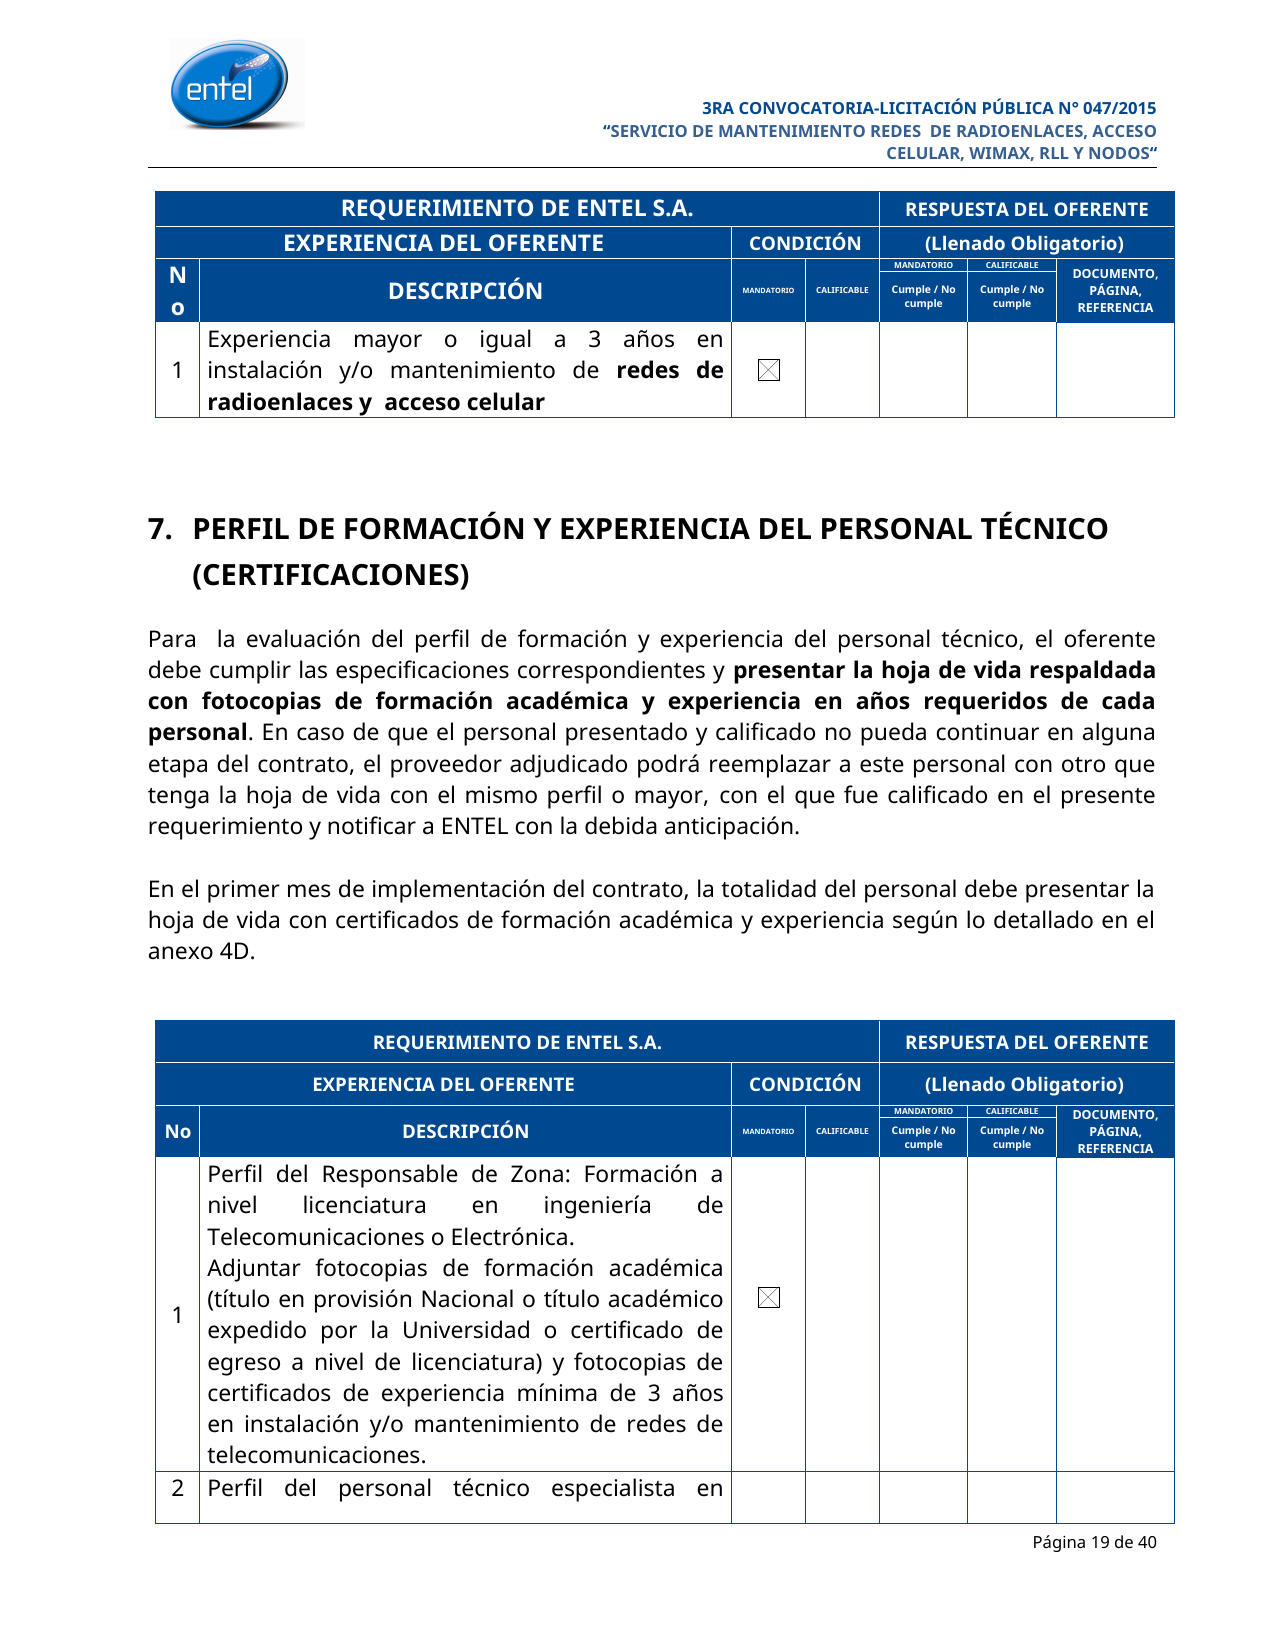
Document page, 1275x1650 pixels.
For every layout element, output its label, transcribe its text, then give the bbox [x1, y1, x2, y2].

table_cell CALIFICABLE [806, 259, 879, 322]
table_cell 1 [156, 323, 199, 417]
table_cell [732, 1158, 805, 1471]
table_cell Cumple / No cumple [880, 1118, 967, 1157]
text Para la evaluación del perfil de formación y experiencia del personal técnico, el oferente debe cumplir las especificaciones correspondientes y presentar la hoja de vida respaldada con fotocopias de formación académica y experiencia en años requeridos de cada personal. En caso de que el personal presentado y calificado no pueda continuar en alguna etapa del contrato, el proveedor adjudicado podrá reemplazar a este personal con otro que tenga la hoja de vida con el mismo perfil o mayor, con el que fue calificado en el presente requerimiento y notificar a ENTEL con la debida anticipación. [148, 622, 1157, 841]
picture [170, 38, 305, 130]
table_cell DOCUMENTO, PÁGINA, REFERENCIA [1057, 1106, 1174, 1157]
table_cell CALIFICABLE [806, 1106, 879, 1157]
table_cell [968, 1472, 1056, 1523]
table_cell MANDATORIO [732, 259, 805, 322]
table_cell [806, 1472, 879, 1523]
table_cell [880, 1158, 967, 1471]
table_cell DOCUMENTO, PÁGINA, REFERENCIA [1057, 259, 1174, 322]
text En el primer mes de implementación del contrato, la totalidad del personal debe presentar la hoja de vida con certificados de formación académica y experiencia según lo detallado en el anexo 4D. [148, 872, 1157, 966]
table_cell 2 [156, 1472, 199, 1523]
table_cell 1 [156, 1158, 199, 1471]
table_header RESPUESTA DEL OFERENTE [880, 1021, 1174, 1062]
table_cell Cumple / No cumple [968, 1118, 1056, 1157]
table_cell [732, 1472, 805, 1523]
table_cell (Llenado Obligatorio) [880, 227, 1174, 258]
table_cell CONDICIÓN [732, 1063, 879, 1105]
table_cell Experiencia mayor o igual a 3 años en instalación y/o mantenimiento de redes de radioenlaces y acceso celular [200, 323, 731, 417]
table_cell [1057, 1158, 1174, 1471]
table_cell DESCRIPCIÓN [200, 259, 731, 322]
table_cell [968, 1158, 1056, 1471]
table_cell [1057, 323, 1174, 417]
table_cell CONDICIÓN [732, 227, 879, 258]
table_cell Perfil del Responsable de Zona: Formación a nivel licenciatura en ingeniería de Telecomunicaciones o Electrónica. Adjuntar fotocopias de formación académica (título en provisión Nacional o título académico expedido por la Universidad o certificado de egreso a nivel de licenciatura) y fotocopias de certificados de experiencia mínima de 3 años en instalación y/o mantenimiento de redes de telecomunicaciones. [200, 1158, 731, 1471]
table_header REQUERIMIENTO DE ENTEL S.A. [156, 192, 879, 226]
table_cell MANDATORIO [732, 1106, 805, 1157]
table_cell [806, 1158, 879, 1471]
table_cell EXPERIENCIA DEL OFERENTE [156, 227, 731, 258]
table_header RESPUESTA DEL OFERENTE [880, 192, 1174, 226]
table_cell [1057, 1472, 1174, 1523]
table_cell (Llenado Obligatorio) [880, 1063, 1174, 1105]
table_cell [806, 323, 879, 417]
table_cell [968, 323, 1056, 417]
table_cell [880, 1472, 967, 1523]
table_cell Cumple / No cumple [880, 272, 967, 322]
table_cell DESCRIPCIÓN [200, 1106, 731, 1157]
table_cell Cumple / No cumple [968, 272, 1056, 322]
table_header REQUERIMIENTO DE ENTEL S.A. [156, 1021, 879, 1062]
table_cell [880, 323, 967, 417]
table_cell [732, 323, 805, 417]
list PERFIL DE FORMACIÓN Y EXPERIENCIA DEL PERSONAL TÉCNICO (CERTIFICACIONES) [148, 508, 1157, 594]
table_cell EXPERIENCIA DEL OFERENTE [156, 1063, 731, 1105]
table_cell No [156, 1106, 199, 1157]
table_cell No [156, 259, 199, 322]
